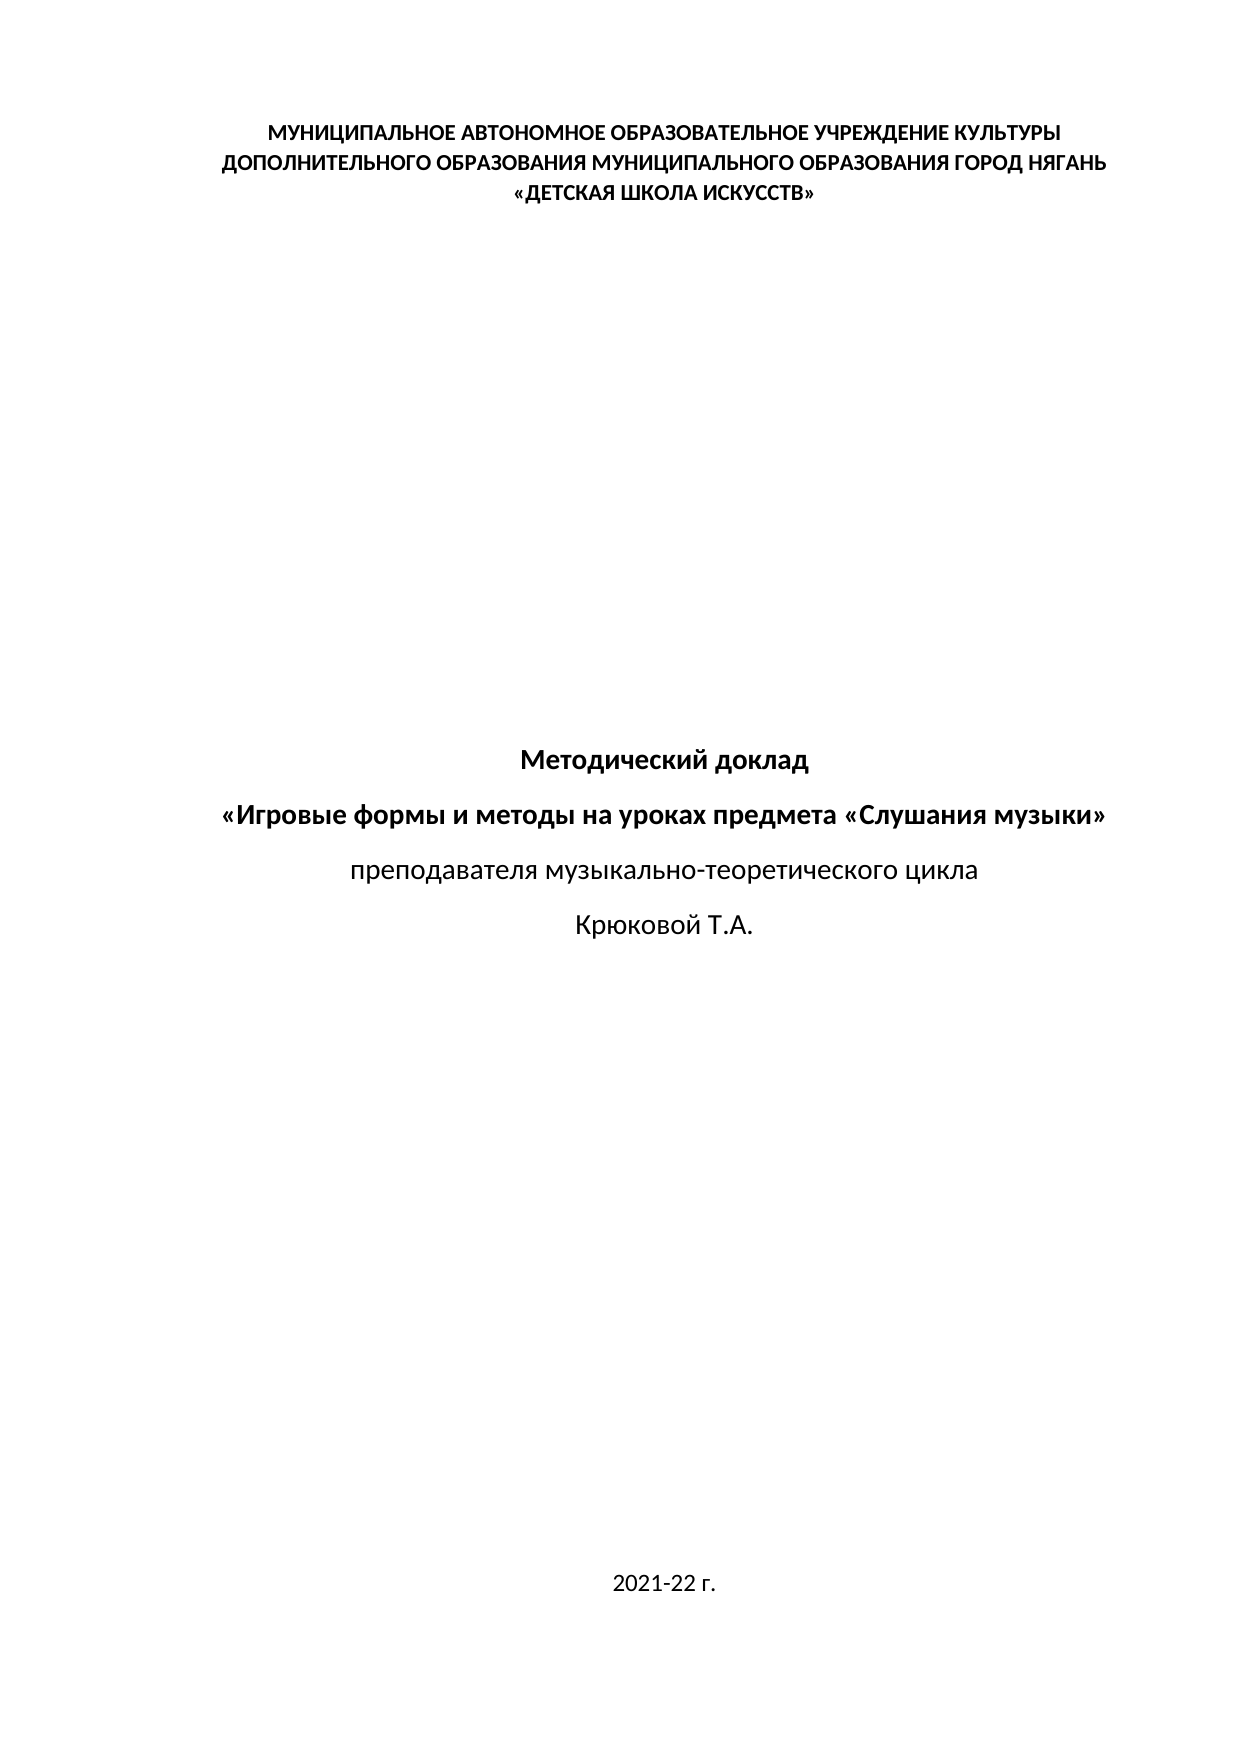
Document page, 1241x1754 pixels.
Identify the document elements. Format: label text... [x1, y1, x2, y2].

text МУНИЦИПАЛЬНОЕ АВТОНОМНОЕ ОБРАЗОВАТЕЛЬНОЕ УЧРЕЖДЕНИЕ КУЛЬТУРЫ ДОПОЛНИТЕЛЬНОГО ОБРАЗОВАНИЯ МУНИЦИПАЛЬНОГО ОБРАЗОВАНИЯ ГОРОД НЯГАНЬ «ДЕТСКАЯ ШКОЛА ИСКУССТВ» [177, 118, 1152, 207]
text преподавателя музыкально-теоретического цикла [177, 851, 1152, 887]
text 2021-22 г. [177, 1568, 1152, 1598]
text «Игровые формы и методы на уроках предмета «Слушания музыки» [177, 796, 1152, 832]
text Крюковой Т.А. [177, 906, 1152, 942]
text Методический доклад [177, 741, 1152, 777]
